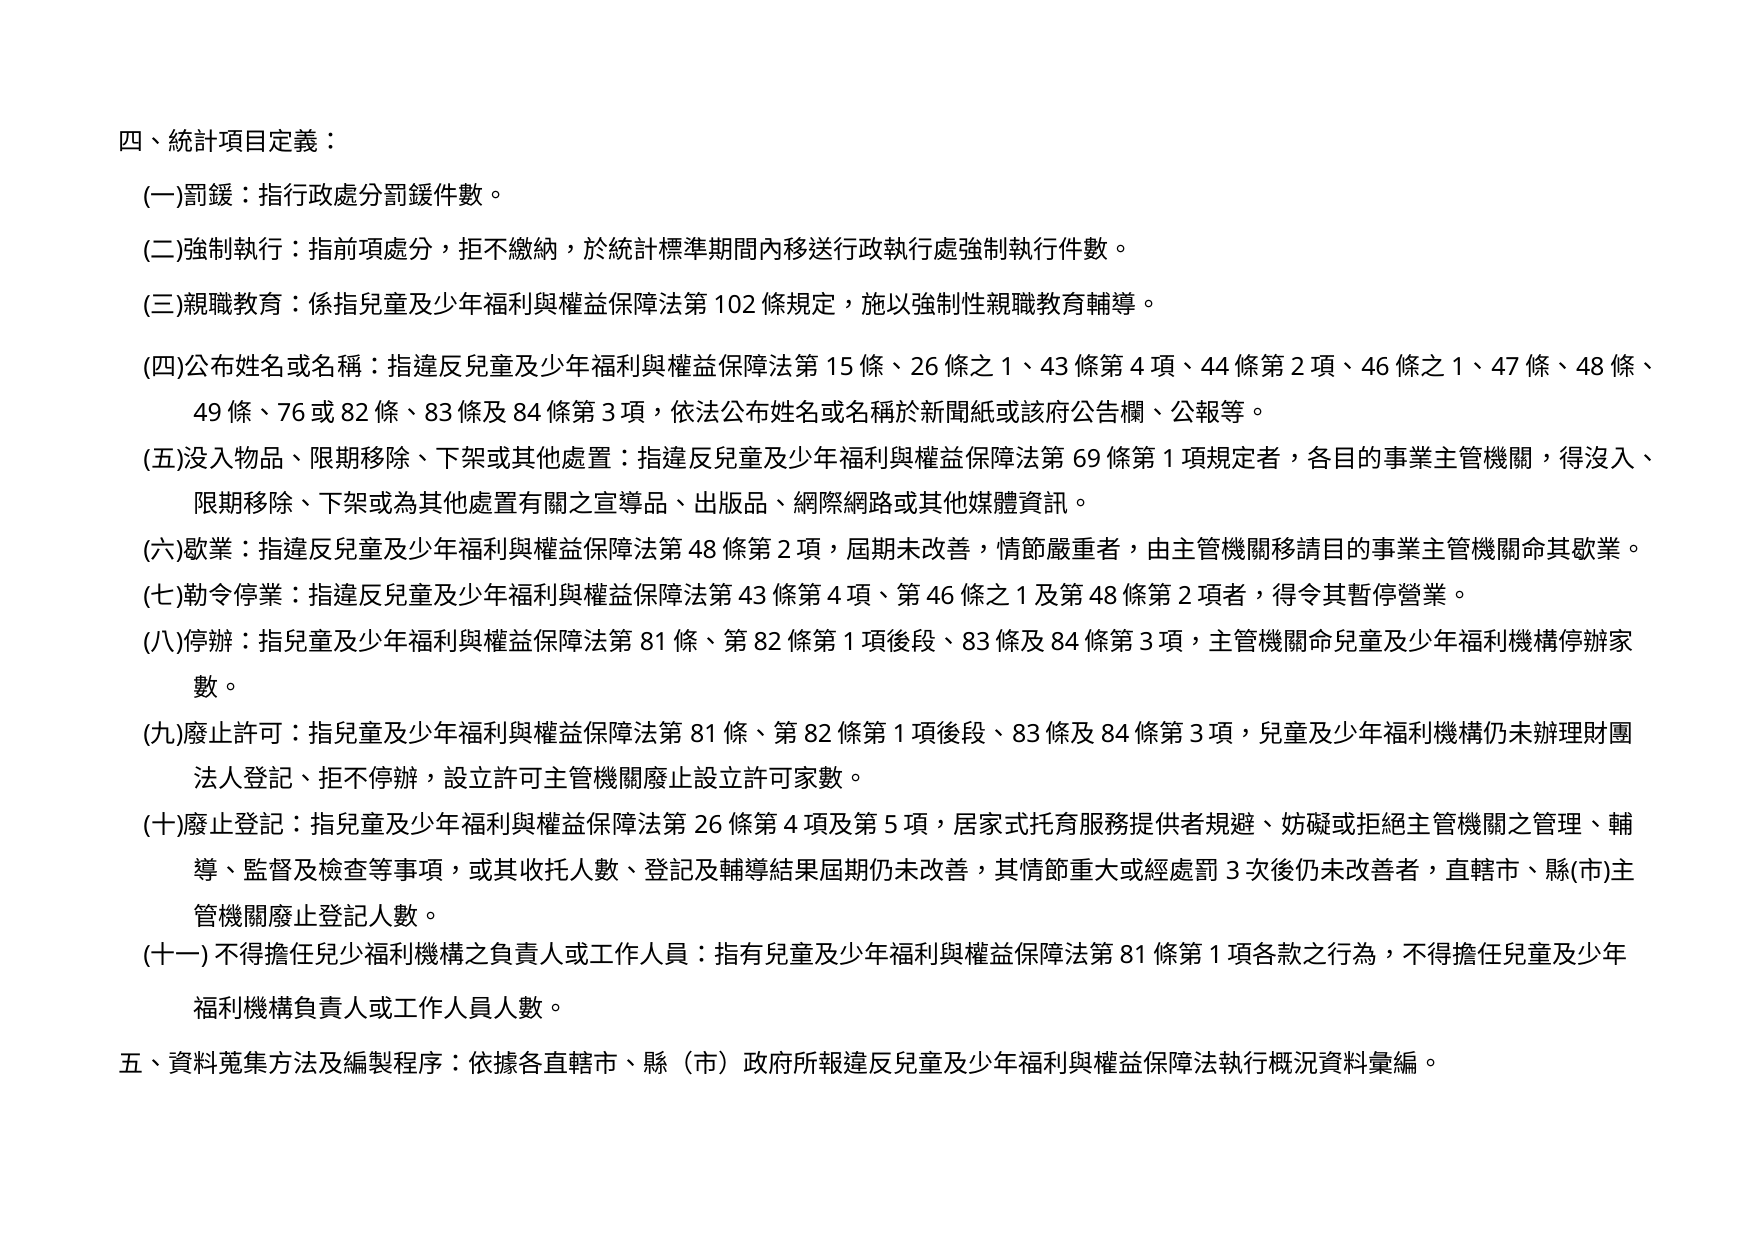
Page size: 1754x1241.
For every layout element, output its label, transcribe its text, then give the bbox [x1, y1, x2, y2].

text (四)公布姓名或名稱：指違反兒童及少年福利與權益保障法第15條、26條之1、43條第4項、44條第2項、46條之1、47條、48條、49條、76或82條、83條及84條第3項，依法公布姓名或名稱於新聞紙或該府公告欄、公報等。 [143, 339, 1636, 430]
text (一)罰鍰：指行政處分罰鍰件數。 [143, 176, 1636, 212]
text (三)親職教育：係指兒童及少年福利與權益保障法第102條規定，施以強制性親職教育輔導。 [143, 284, 1636, 321]
text (十)廢止登記：指兒童及少年福利與權益保障法第26條第4項及第5項，居家式托育服務提供者規避、妨礙或拒絕主管機關之管理、輔導、監督及檢查等事項，或其收托人數、登記及輔導結果屆期仍未改善，其情節重大或經處罰3次後仍未改善者，直轄市、縣(市)主管機關廢止登記人數。 [143, 797, 1636, 934]
text (七)勒令停業：指違反兒童及少年福利與權益保障法第43條第4項、第46條之1及第48條第2項者，得令其暫停營業。 [143, 568, 1636, 614]
text (五)没入物品、限期移除、下架或其他處置：指違反兒童及少年福利與權益保障法第69條第1項規定者，各目的事業主管機關，得沒入、限期移除、下架或為其他處置有關之宣導品、出版品、網際網路或其他媒體資訊。 [143, 430, 1636, 522]
text (九)廢止許可：指兒童及少年福利與權益保障法第81條、第82條第1項後段、83條及84條第3項，兒童及少年福利機構仍未辦理財團法人登記、拒不停辦，設立許可主管機關廢止設立許可家數。 [143, 705, 1636, 797]
text (六)歇業：指違反兒童及少年福利與權益保障法第48條第2項，屆期未改善，情節嚴重者，由主管機關移請目的事業主管機關命其歇業。 [143, 522, 1636, 568]
text (二)強制執行：指前項處分，拒不繳納，於統計標準期間內移送行政執行處強制執行件數。 [143, 230, 1636, 266]
text 四、統計項目定義： [118, 121, 1636, 157]
text (八)停辦：指兒童及少年福利與權益保障法第81條、第82條第1項後段、83條及84條第3項，主管機關命兒童及少年福利機構停辦家數。 [143, 614, 1636, 705]
text 五、資料蒐集方法及編製程序：依據各直轄市、縣（市）政府所報違反兒童及少年福利與權益保障法執行概況資料彙編。 [118, 1043, 1636, 1079]
text (十一) 不得擔任兒少福利機構之負責人或工作人員：指有兒童及少年福利與權益保障法第81條第1項各款之行為，不得擔任兒童及少年福利機構負責人或工作人員人數。 [143, 934, 1636, 1025]
